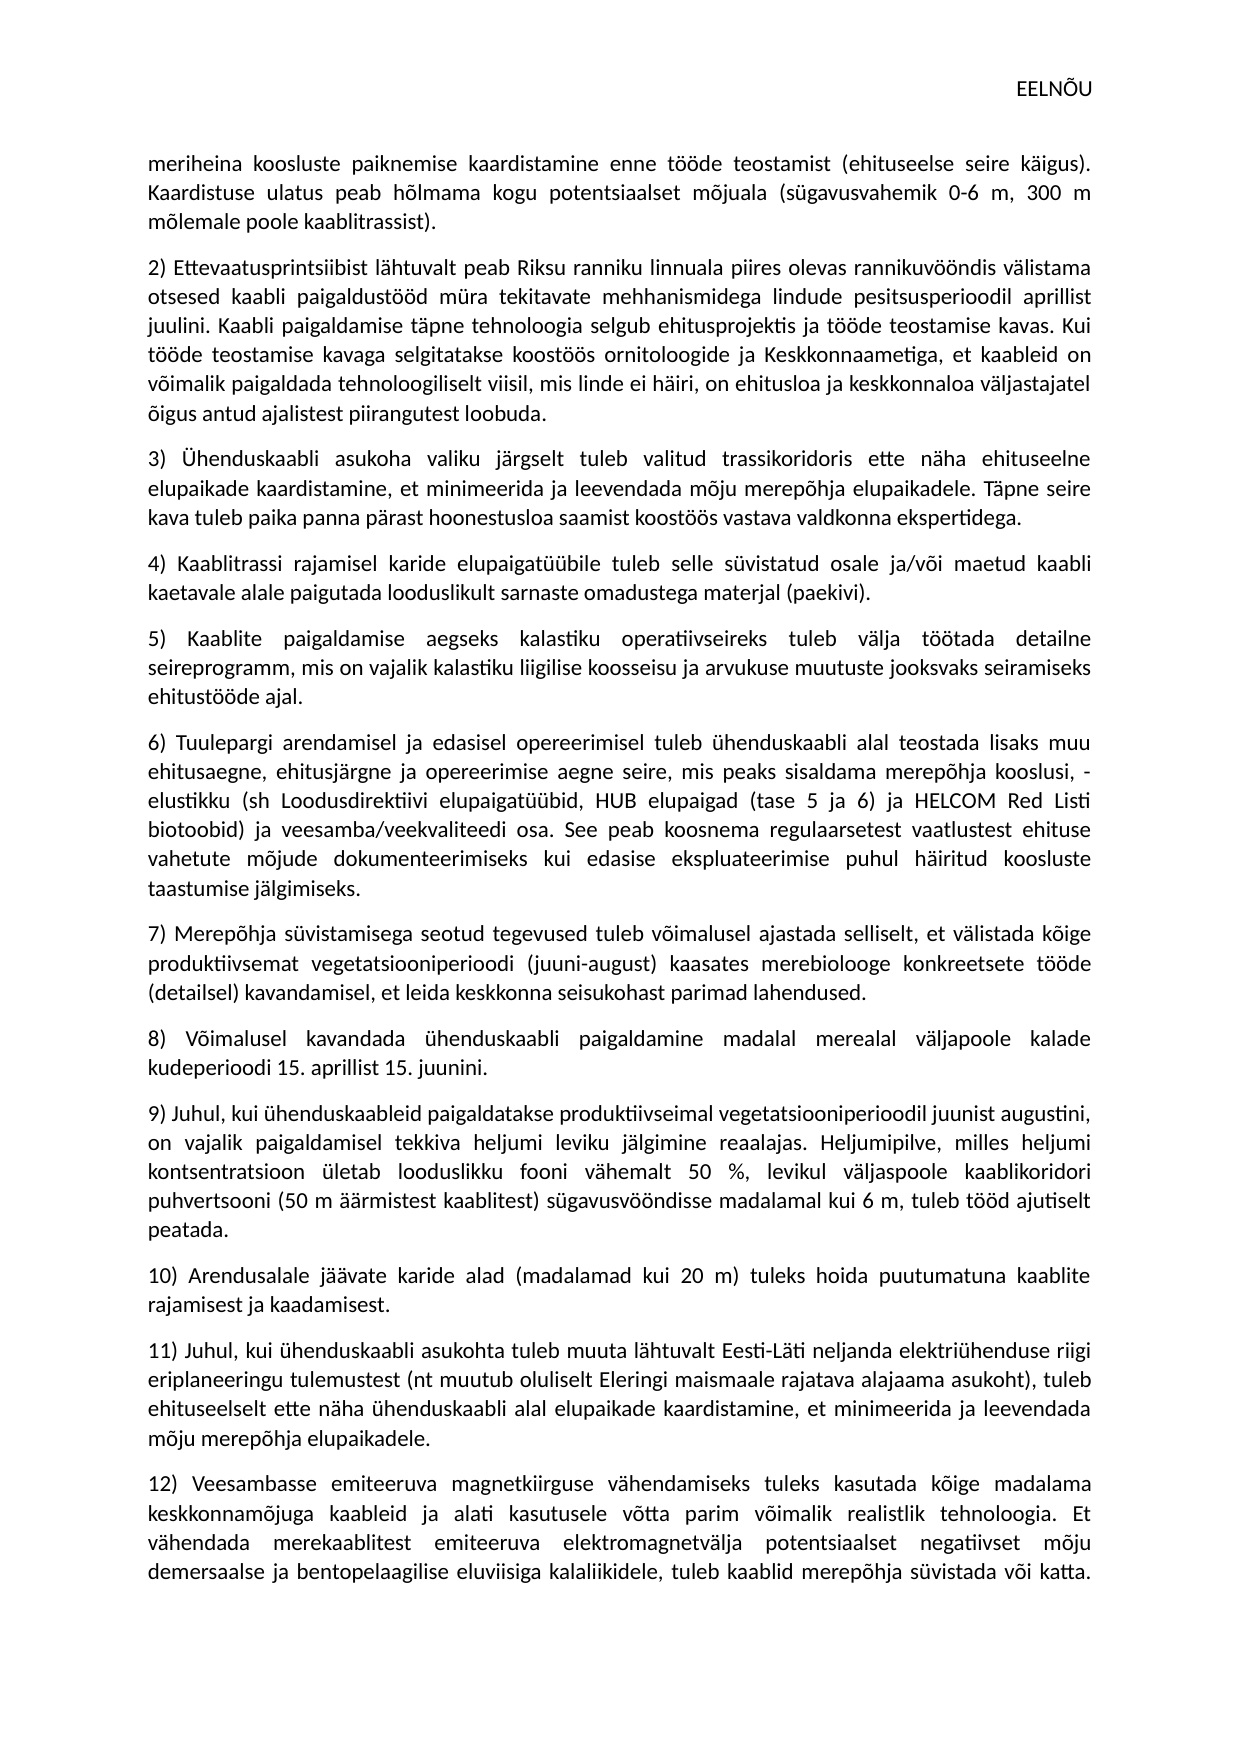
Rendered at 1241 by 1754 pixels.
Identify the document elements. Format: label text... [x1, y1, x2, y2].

text 10) Arendusalale jäävate karide alad (madalamad kui 20 m) tuleks hoida puutumatuna kaablite rajamisest ja kaadamisest. [148, 1260, 1093, 1318]
text 6) Tuulepargi arendamisel ja edasisel opereerimisel tuleb ühenduskaabli alal teostada lisaks muu ehitusaegne, ehitusjärgne ja opereerimise aegne seire, mis peaks sisaldama merepõhja kooslusi, - elustikku (sh Loodusdirektiivi elupaigatüübid, HUB elupaigad (tase 5 ja 6) ja HELCOM Red Listi biotoobid) ja veesamba/veekvaliteedi osa. See peab koosnema regulaarsetest vaatlustest ehituse vahetute mõjude dokumenteerimiseks kui edasise ekspluateerimise puhul häiritud koosluste taastumise jälgimiseks. [148, 727, 1093, 902]
text 4) Kaablitrassi rajamisel karide elupaigatüübile tuleb selle süvistatud osale ja/või maetud kaabli kaetavale alale paigutada looduslikult sarnaste omadustega materjal (paekivi). [148, 548, 1093, 606]
text 11) Juhul, kui ühenduskaabli asukohta tuleb muuta lähtuvalt Eesti-Läti neljanda elektriühenduse riigi eriplaneeringu tulemustest (nt muutub oluliselt Eleringi maismaale rajatava alajaama asukoht), tuleb ehituseelselt ette näha ühenduskaabli alal elupaikade kaardistamine, et minimeerida ja leevendada mõju merepõhja elupaikadele. [148, 1335, 1093, 1452]
text 7) Merepõhja süvistamisega seotud tegevused tuleb võimalusel ajastada selliselt, et välistada kõige produktiivsemat vegetatsiooniperioodi (juuni-august) kaasates merebiolooge konkreetsete tööde (detailsel) kavandamisel, et leida keskkonna seisukohast parimad lahendused. [148, 918, 1093, 1006]
text 8) Võimalusel kavandada ühenduskaabli paigaldamine madalal merealal väljapoole kalade kudeperioodi 15. aprillist 15. juunini. [148, 1023, 1093, 1081]
text 2) Ettevaatusprintsiibist lähtuvalt peab Riksu ranniku linnuala piires olevas rannikuvööndis välistama otsesed kaabli paigaldustööd müra tekitavate mehhanismidega lindude pesitsusperioodil aprillist juulini. Kaabli paigaldamise täpne tehnoloogia selgub ehitusprojektis ja tööde teostamise kavas. Kui tööde teostamise kavaga selgitatakse koostöös ornitoloogide ja Keskkonnaametiga, et kaableid on võimalik paigaldada tehnoloogiliselt viisil, mis linde ei häiri, on ehitusloa ja keskkonnaloa väljastajatel õigus antud ajalistest piirangutest loobuda. [148, 252, 1093, 427]
text 5) Kaablite paigaldamise aegseks kalastiku operatiivseireks tuleb välja töötada detailne seireprogramm, mis on vajalik kalastiku liigilise koosseisu ja arvukuse muutuste jooksvaks seiramiseks ehitustööde ajal. [148, 623, 1093, 710]
text 3) Ühenduskaabli asukoha valiku järgselt tuleb valitud trassikoridoris ette näha ehituseelne elupaikade kaardistamine, et minimeerida ja leevendada mõju merepõhja elupaikadele. Täpne seire kava tuleb paika panna pärast hoonestusloa saamist koostöös vastava valdkonna ekspertidega. [148, 443, 1093, 531]
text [148, 1468, 1093, 1585]
text 9) Juhul, kui ühenduskaableid paigaldatakse produktiivseimal vegetatsiooniperioodil juunist augustini, on vajalik paigaldamisel tekkiva heljumi leviku jälgimine reaalajas. Heljumipilve, milles heljumi kontsentratsioon ületab looduslikku fooni vähemalt 50 %, levikul väljaspoole kaablikoridori puhvertsooni (50 m äärmistest kaablitest) sügavusvööndisse madalamal kui 6 m, tuleb tööd ajutiselt peatada. [148, 1098, 1093, 1243]
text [148, 148, 1093, 235]
